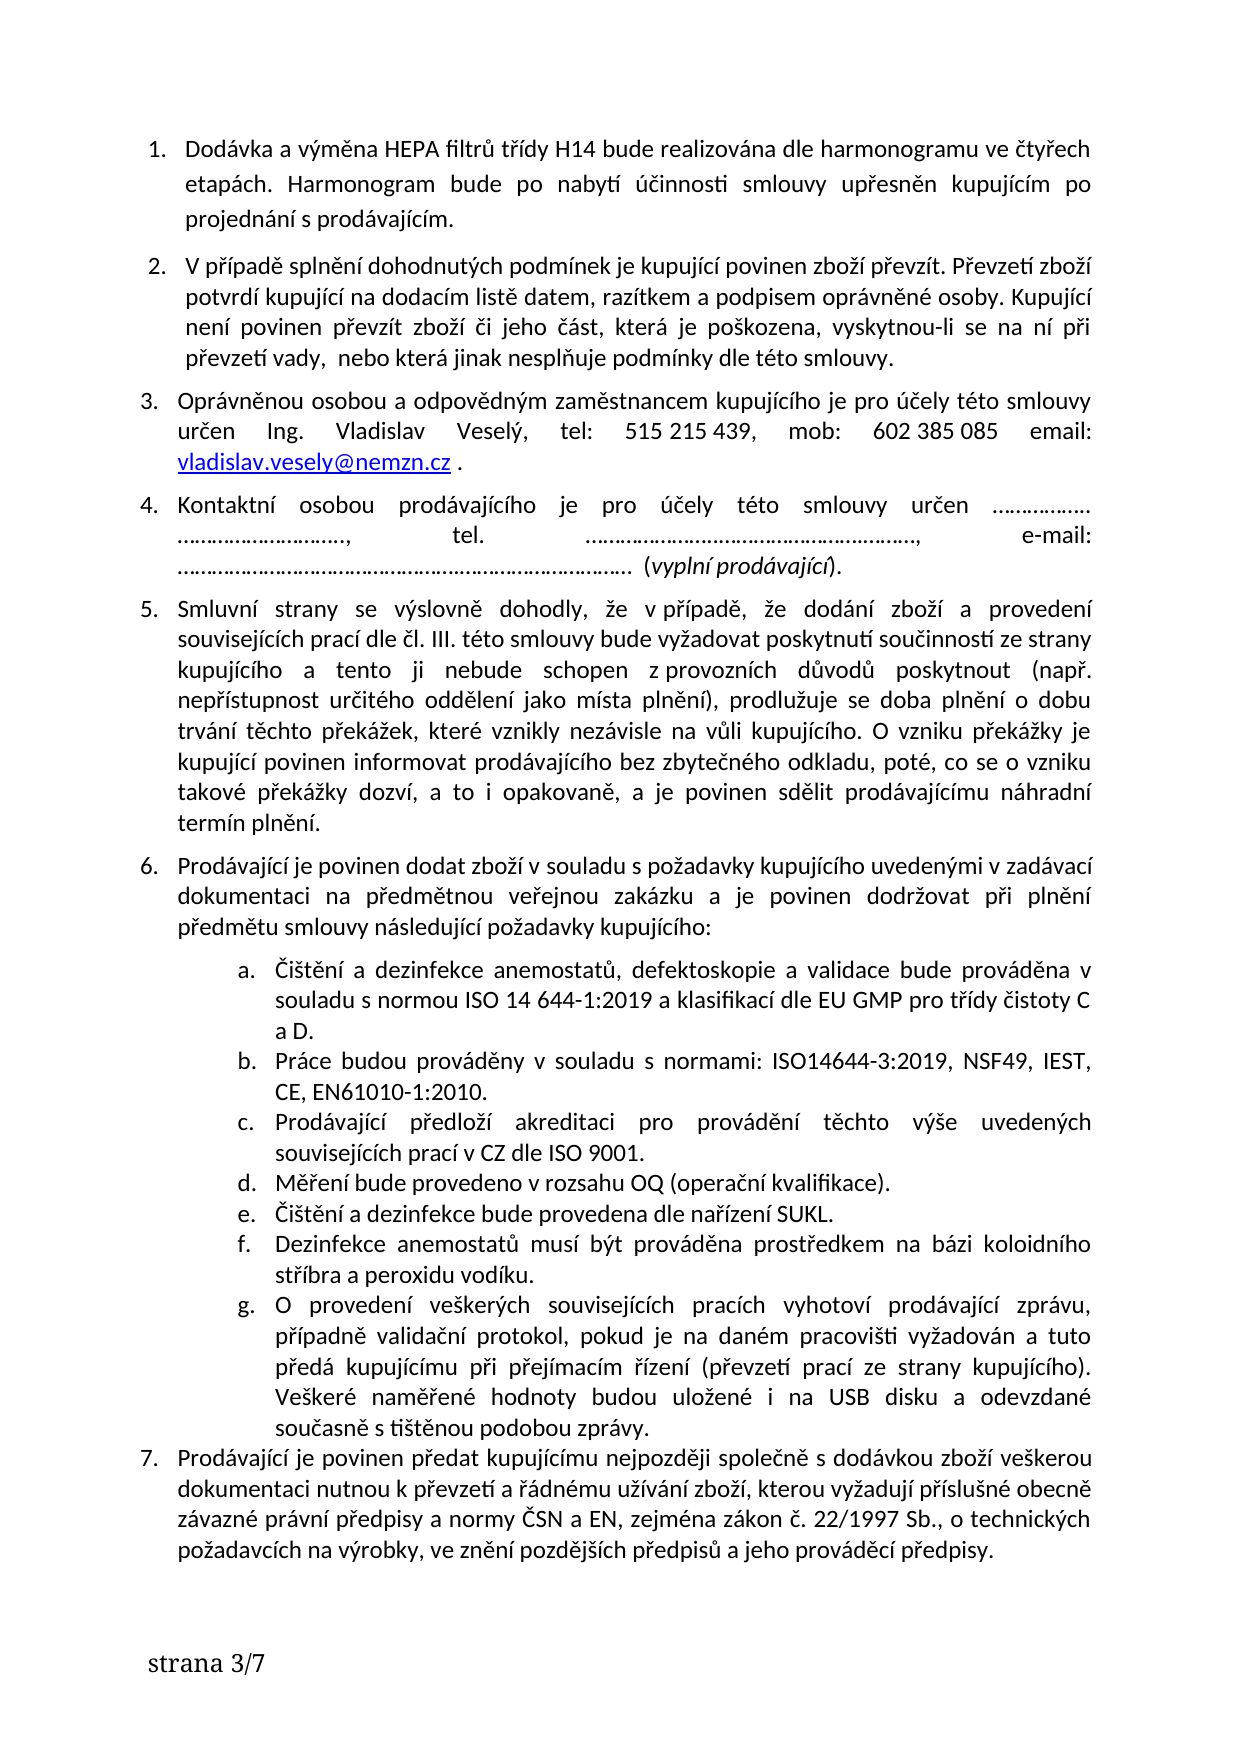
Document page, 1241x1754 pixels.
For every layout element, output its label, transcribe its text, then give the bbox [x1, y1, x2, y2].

list Kontaktní osobou prodávajícího je pro účely této smlouvy určen ……………..……………………….., tel. …………………..…………………….………, e-mail: ………………………………………….………………………… (vyplní prodávající). [140, 489, 1092, 581]
list Dodávka a výměna HEPA filtrů třídy H14 bude realizována dle harmonogramu ve čtyřech etapách. Harmonogram bude po nabytí účinnosti smlouvy upřesněn kupujícím po projednání s prodávajícím. [148, 133, 1092, 233]
list Práce budou prováděny v souladu s normami: ISO14644-3:2019, NSF49, IEST, CE, EN61010-1:2010. [237, 1045, 1092, 1106]
list Prodávající je povinen dodat zboží v souladu s požadavky kupujícího uvedenými v zadávací dokumentaci na předmětnou veřejnou zakázku a je povinen dodržovat při plnění předmětu smlouvy následující požadavky kupujícího: [140, 850, 1092, 941]
list Prodávající je povinen předat kupujícímu nejpozději společně s dodávkou zboží veškerou dokumentaci nutnou k převzetí a řádnému užívání zboží, kterou vyžadují příslušné obecně závazné právní předpisy a normy ČSN a EN, zejména zákon č. 22/1997 Sb., o technických požadavcích na výrobky, ve znění pozdějších předpisů a jeho prováděcí předpisy. [140, 1442, 1092, 1564]
list Smluvní strany se výslovně dohodly, že v případě, že dodání zboží a provedení souvisejících prací dle čl. III. této smlouvy bude vyžadovat poskytnutí součinností ze strany kupujícího a tento ji nebude schopen z provozních důvodů poskytnout (např. nepřístupnost určitého oddělení jako místa plnění), prodlužuje se doba plnění o dobu trvání těchto překážek, které vznikly nezávisle na vůli kupujícího. O vzniku překážky je kupující povinen informovat prodávajícího bez zbytečného odkladu, poté, co se o vzniku takové překážky dozví, a to i opakovaně, a je povinen sdělit prodávajícímu náhradní termín plnění. [140, 593, 1092, 837]
list V případě splnění dohodnutých podmínek je kupující povinen zboží převzít. Převzetí zboží potvrdí kupující na dodacím listě datem, razítkem a podpisem oprávněné osoby. Kupující není povinen převzít zboží či jeho část, která je poškozena, vyskytnou-li se na ní při převzetí vady, nebo která jinak nesplňuje podmínky dle této smlouvy. [148, 250, 1092, 372]
list Prodávající předloží akreditaci pro provádění těchto výše uvedených souvisejících prací v CZ dle ISO 9001. [237, 1106, 1092, 1167]
list Oprávněnou osobou a odpovědným zaměstnancem kupujícího je pro účely této smlouvy určen Ing. Vladislav Veselý, tel: 515 215 439, mob: 602 385 085 email: vladislav.vesely@nemzn.cz . [140, 385, 1092, 477]
list Čištění a dezinfekce anemostatů, defektoskopie a validace bude prováděna v souladu s normou ISO 14 644-1:2019 a klasifikací dle EU GMP pro třídy čistoty C a D. [237, 954, 1092, 1045]
list Dezinfekce anemostatů musí být prováděna prostředkem na bázi koloidního stříbra a peroxidu vodíku. [237, 1228, 1092, 1289]
list Měření bude provedeno v rozsahu OQ (operační kvalifikace). [237, 1167, 1092, 1198]
list Čištění a dezinfekce bude provedena dle nařízení SUKL. [237, 1198, 1092, 1228]
list O provedení veškerých souvisejících pracích vyhotoví prodávající zprávu, případně validační protokol, pokud je na daném pracovišti vyžadován a tuto předá kupujícímu při přejímacím řízení (převzetí prací ze strany kupujícího). Veškeré naměřené hodnoty budou uložené i na USB disku a odevzdané současně s tištěnou podobou zprávy. [237, 1289, 1092, 1442]
